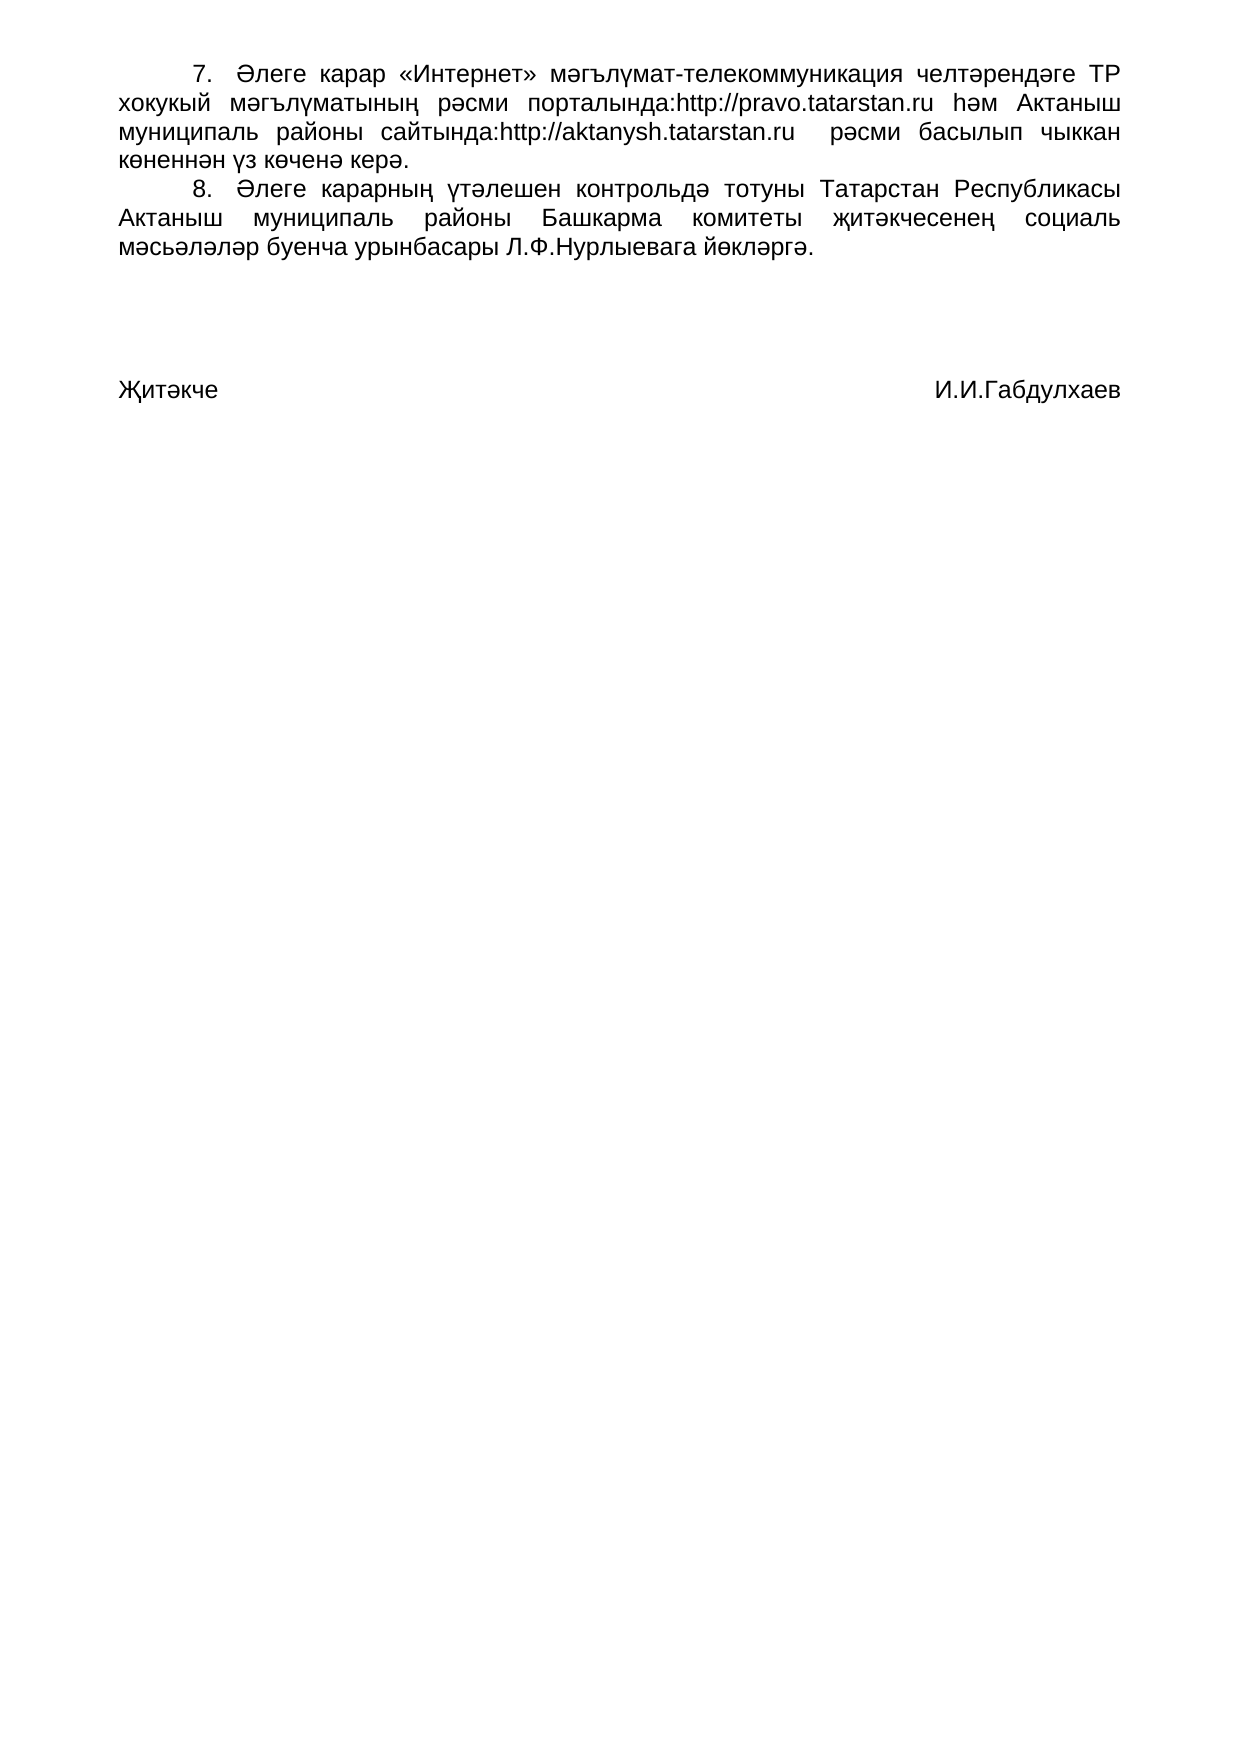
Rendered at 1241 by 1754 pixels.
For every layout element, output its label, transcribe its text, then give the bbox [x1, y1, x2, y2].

list Әлеге карарның үтәлешен контрольдә тотуны Татарстан Республикасы Актаныш муниципаль районы Башкарма комитеты җитәкчесенең социаль мәсьәләләр буенча урынбасары Л.Ф.Нурлыевага йөкләргә. [118, 174, 1122, 260]
text Җитәкче И.И.Габдулхаев [118, 375, 1122, 404]
list Әлеге карар «Интернет» мәгълүмат-телекоммуникация челтәрендәге ТР хокукый мәгълүматының рәсми порталында:http://pravo.tatarstan.ru һәм Актаныш муниципаль районы сайтында:http://aktanysh.tatarstan.ru рәсми басылып чыккан көненнән үз көченә керә. [118, 59, 1122, 174]
